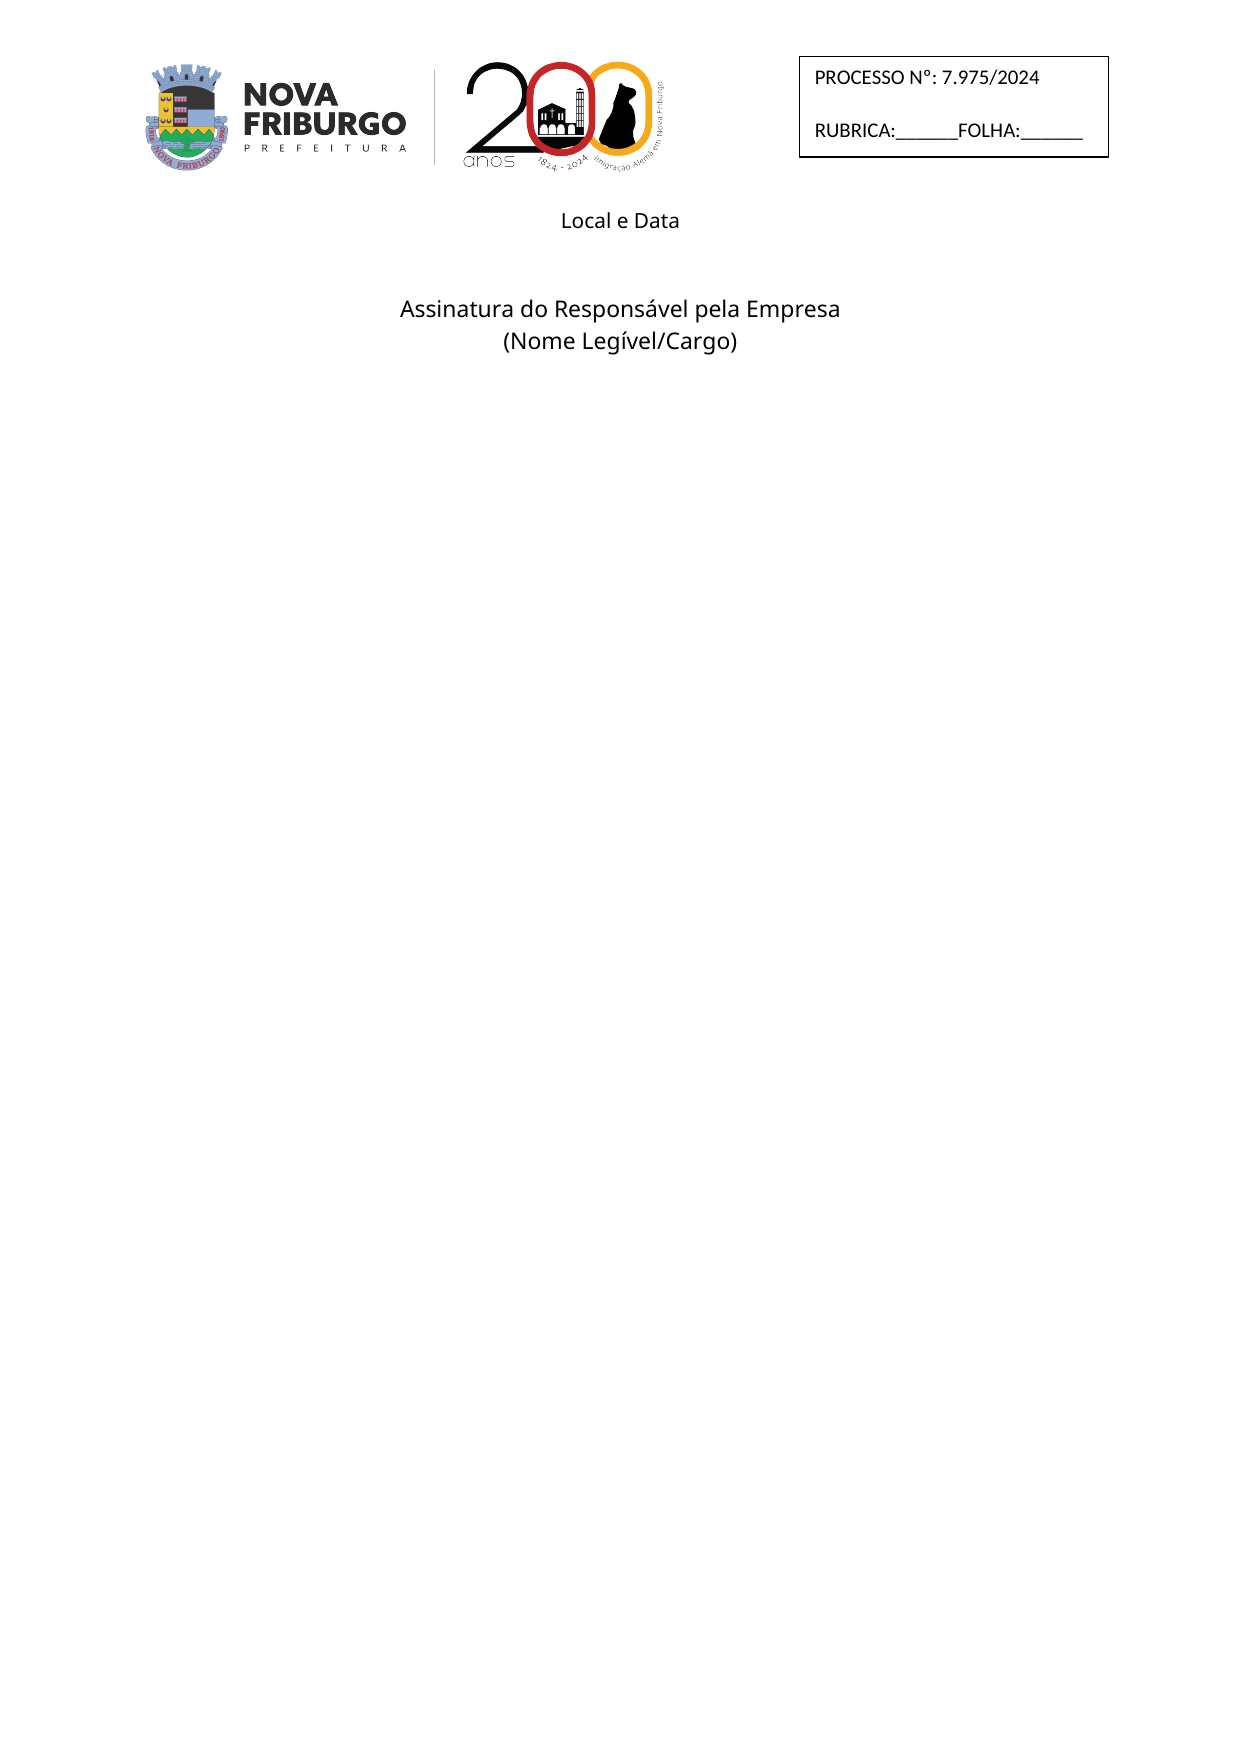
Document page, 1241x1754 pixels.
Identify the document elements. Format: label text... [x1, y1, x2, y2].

text Local e Data [148, 206, 1092, 235]
text (Nome Legível/Cargo) [148, 325, 1092, 356]
picture [118, 29, 696, 200]
text Assinatura do Responsável pela Empresa [148, 293, 1092, 325]
